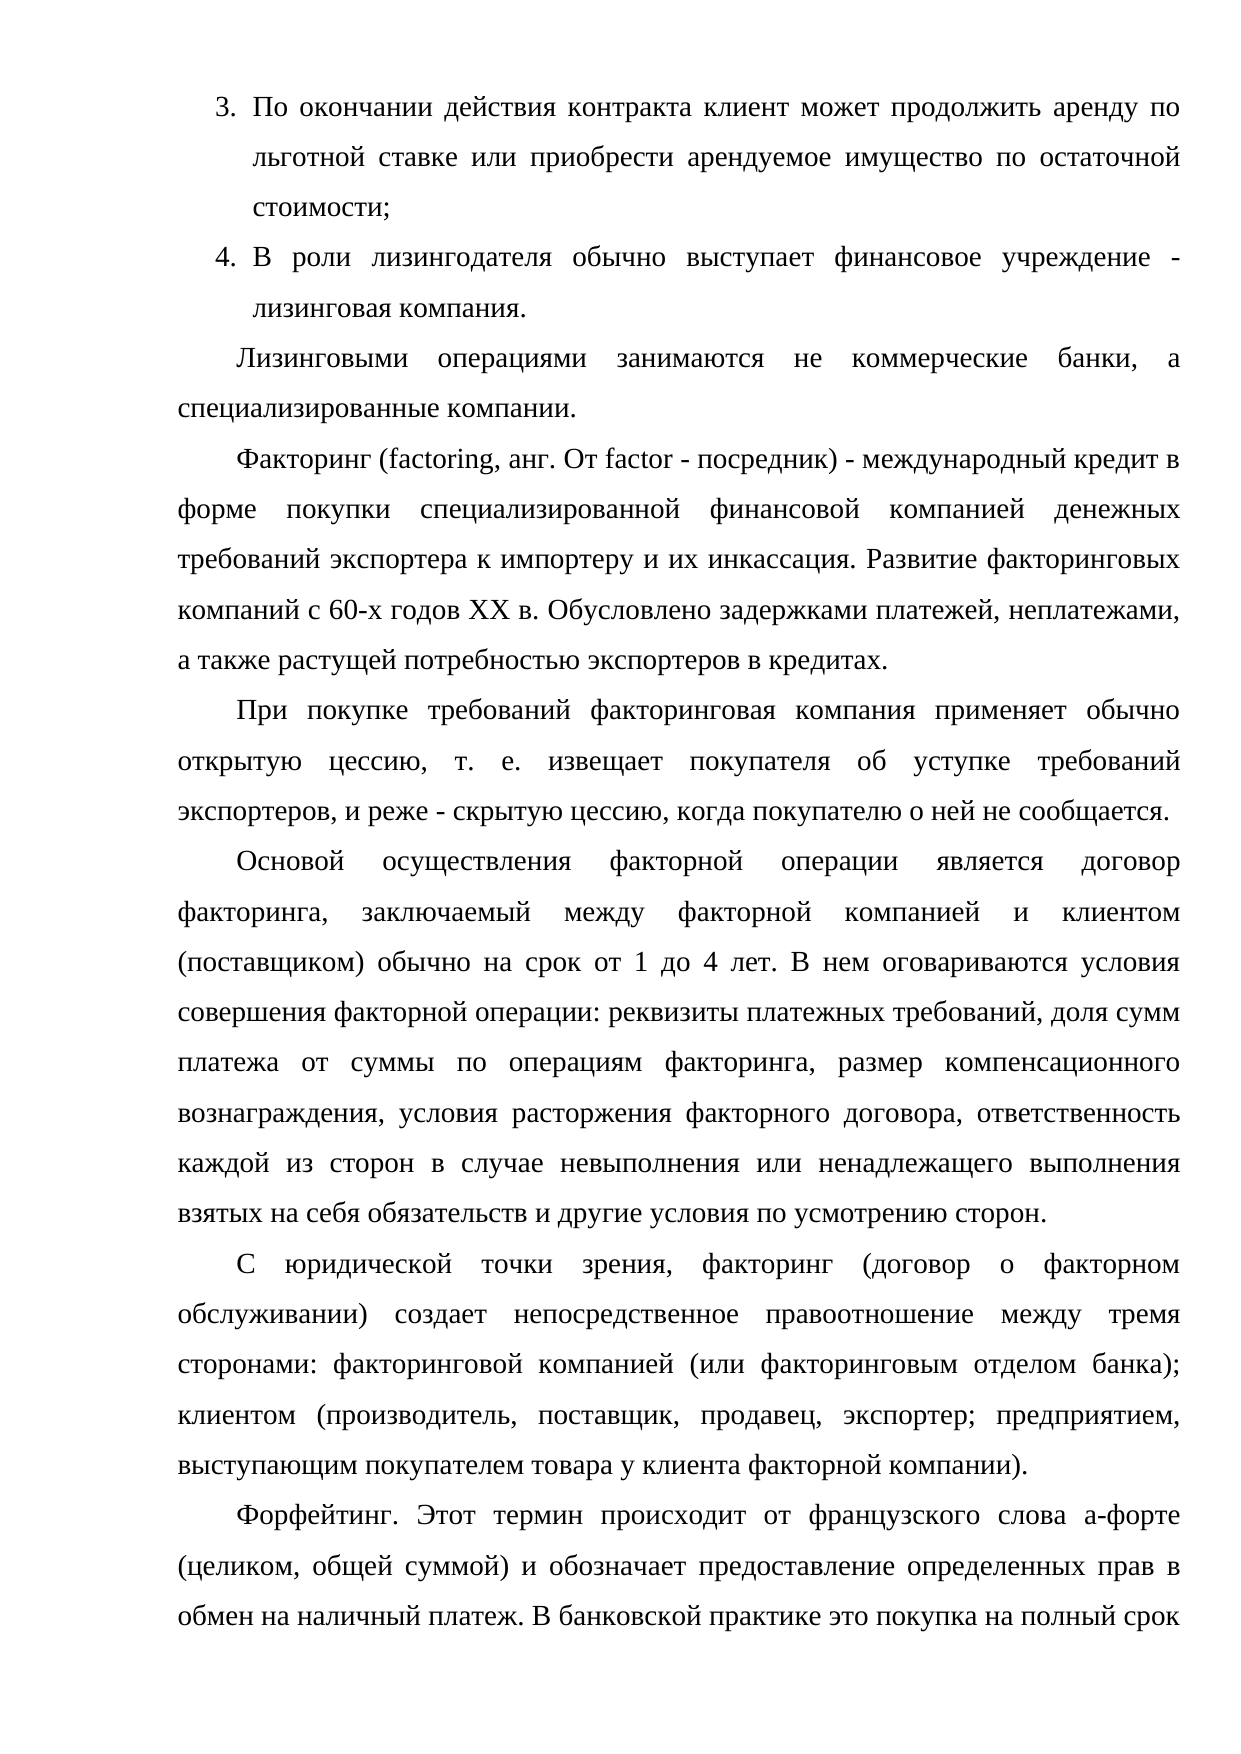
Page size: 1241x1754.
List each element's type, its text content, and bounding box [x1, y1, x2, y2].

text Основой осуществления факторной операции является договор факторинга, заключаемый между факторной компанией и клиентом (поставщиком) обычно на срок от 1 до 4 лет. В нем оговариваются условия совершения факторной операции: реквизиты платежных требований, доля сумм платежа от суммы по операциям факторинга, размер компенсационного вознаграждения, условия расторжения факторного договора, ответственность каждой из сторон в случае невыполнения или ненадлежащего выполнения взятых на себя обязательств и другие условия по усмотрению сторон. [177, 843, 1181, 1229]
list В роли лизингодателя обычно выступает финансовое учреждение - лизинговая компания. [215, 239, 1181, 323]
text Лизинговыми операциями занимаются не коммерческие банки, а специализированные компании. [177, 340, 1181, 424]
text С юридической точки зрения, факторинг (договор о факторном обслуживании) создает непосредственное правоотношение между тремя сторонами: факторинговой компанией (или факторинговым отделом банка); клиентом (производитель, поставщик, продавец, экспортер; предприятием, выступающим покупателем товара у клиента факторной компании). [177, 1246, 1181, 1481]
list По окончании действия контракта клиент может продолжить аренду по льготной ставке или приобрести арендуемое имущество по остаточной стоимости; [215, 89, 1181, 223]
text При покупке требований факторинговая компания применяет обычно открытую цессию, т. е. извещает покупателя об уступке требований экспортеров, и реже - скрытую цессию, когда покупателю о ней не сообщается. [177, 692, 1181, 827]
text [177, 1497, 1181, 1632]
text Факторинг (factoring, анг. От factor - посредник) - международный кредит в форме покупки специализированной финансовой компанией денежных требований экспортера к импортеру и их инкассация. Развитие факторинговых компаний с 60-х годов XX в. Обусловлено задержками платежей, неплатежами, а также растущей потребностью экспортеров в кредитах. [177, 441, 1181, 676]
